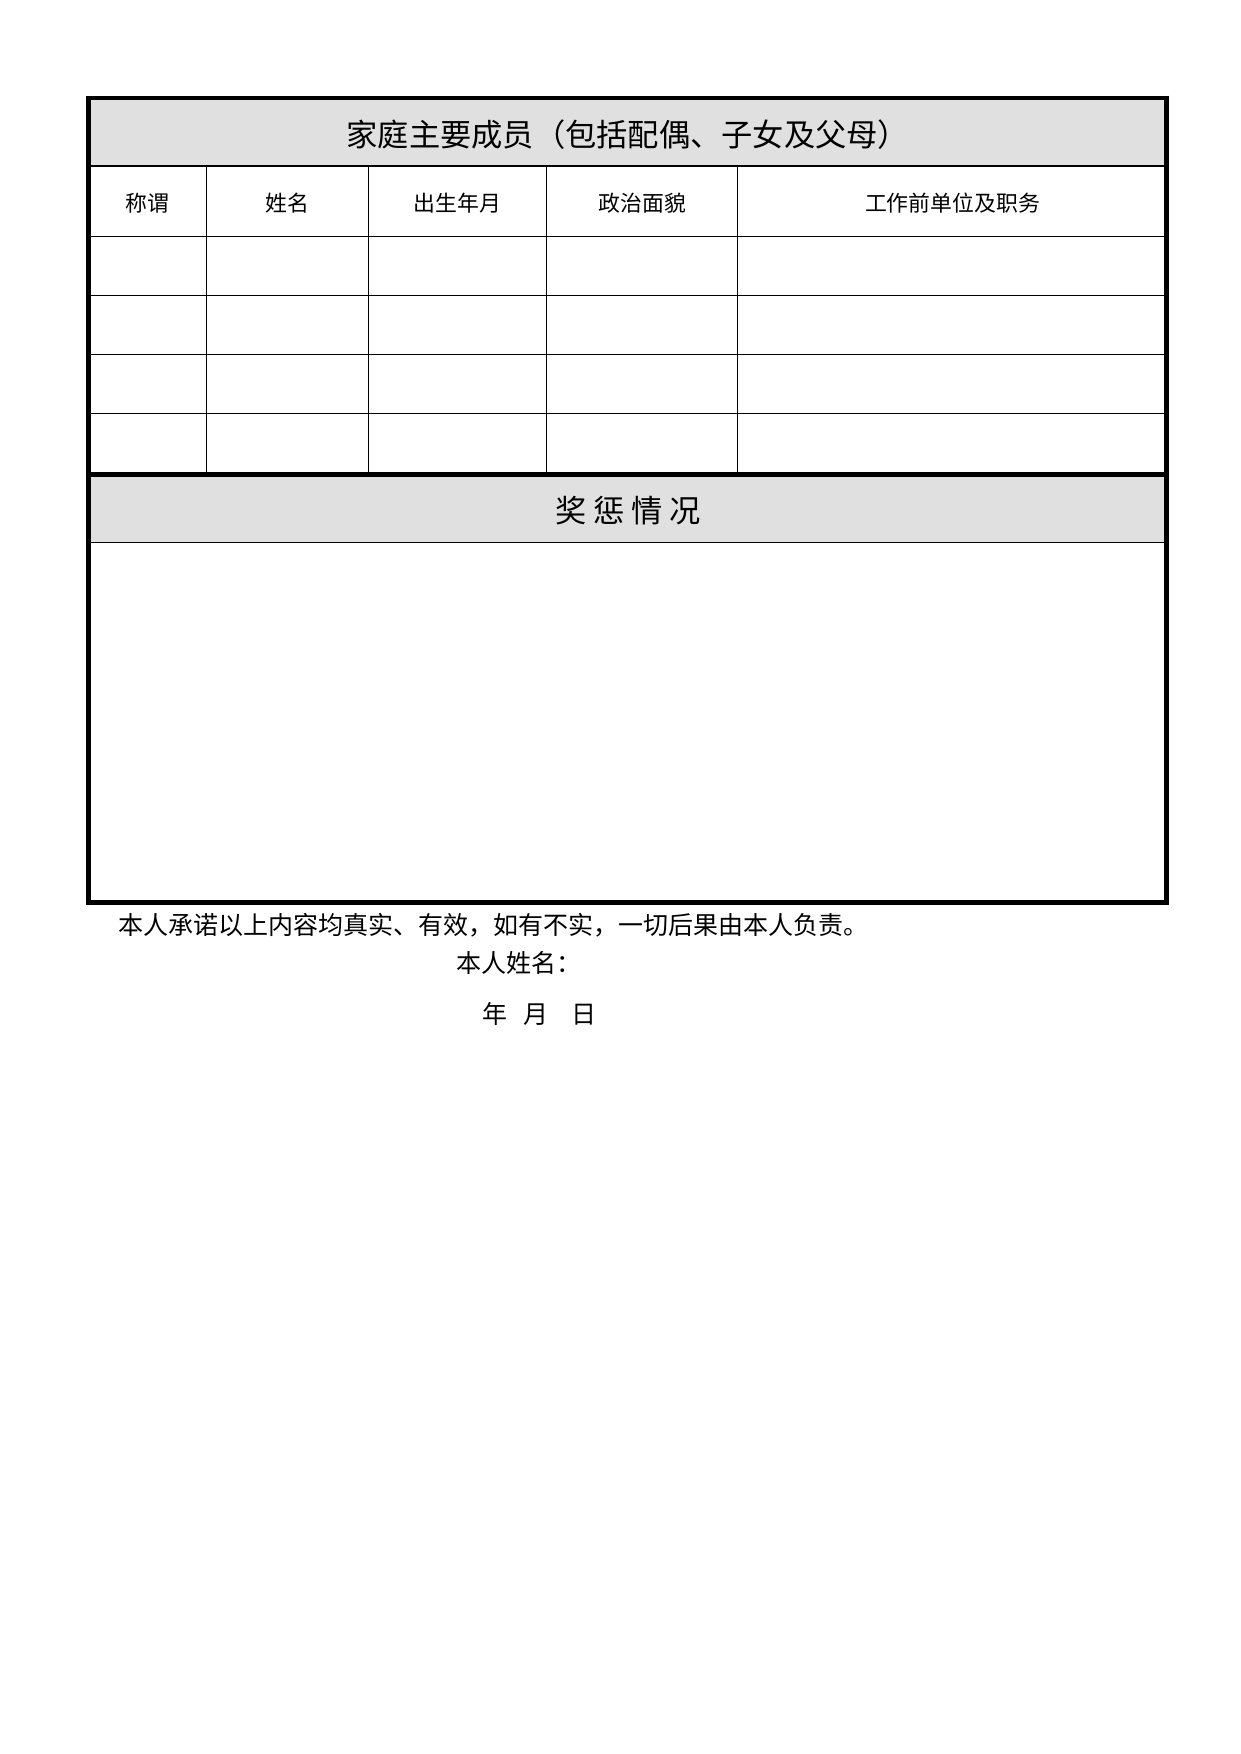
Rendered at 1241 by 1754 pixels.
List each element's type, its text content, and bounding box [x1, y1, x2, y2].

table_cell [207, 296, 368, 354]
table_cell [547, 237, 737, 295]
table_cell [547, 414, 737, 472]
table_cell [738, 355, 1164, 413]
table_cell [547, 355, 737, 413]
table_cell [547, 296, 737, 354]
table_cell [91, 543, 1164, 900]
table_cell 家庭主要成员（包括配偶、子女及父母） [91, 100, 1164, 165]
text 年 月 日 [118, 980, 1122, 1045]
table_cell 工作前单位及职务 [738, 167, 1164, 236]
table_cell [91, 296, 206, 354]
table_cell [207, 237, 368, 295]
table_cell [369, 414, 546, 472]
table_cell 姓名 [207, 167, 368, 236]
table_cell [207, 414, 368, 472]
table_cell [91, 414, 206, 472]
table_cell [207, 355, 368, 413]
table_cell 奖 惩 情 况 [91, 477, 1164, 542]
table_cell 称谓 [91, 167, 206, 236]
table_cell [738, 237, 1164, 295]
table_cell [738, 414, 1164, 472]
text 本人承诺以上内容均真实、有效，如有不实，一切后果由本人负责。 [118, 905, 1122, 942]
table_cell [369, 237, 546, 295]
text 本人姓名： [118, 942, 1122, 980]
table_cell 出生年月 [369, 167, 546, 236]
table_cell [369, 355, 546, 413]
table_cell [91, 355, 206, 413]
table_cell [91, 237, 206, 295]
table_cell 政治面貌 [547, 167, 737, 236]
table_cell [369, 296, 546, 354]
table_cell [738, 296, 1164, 354]
